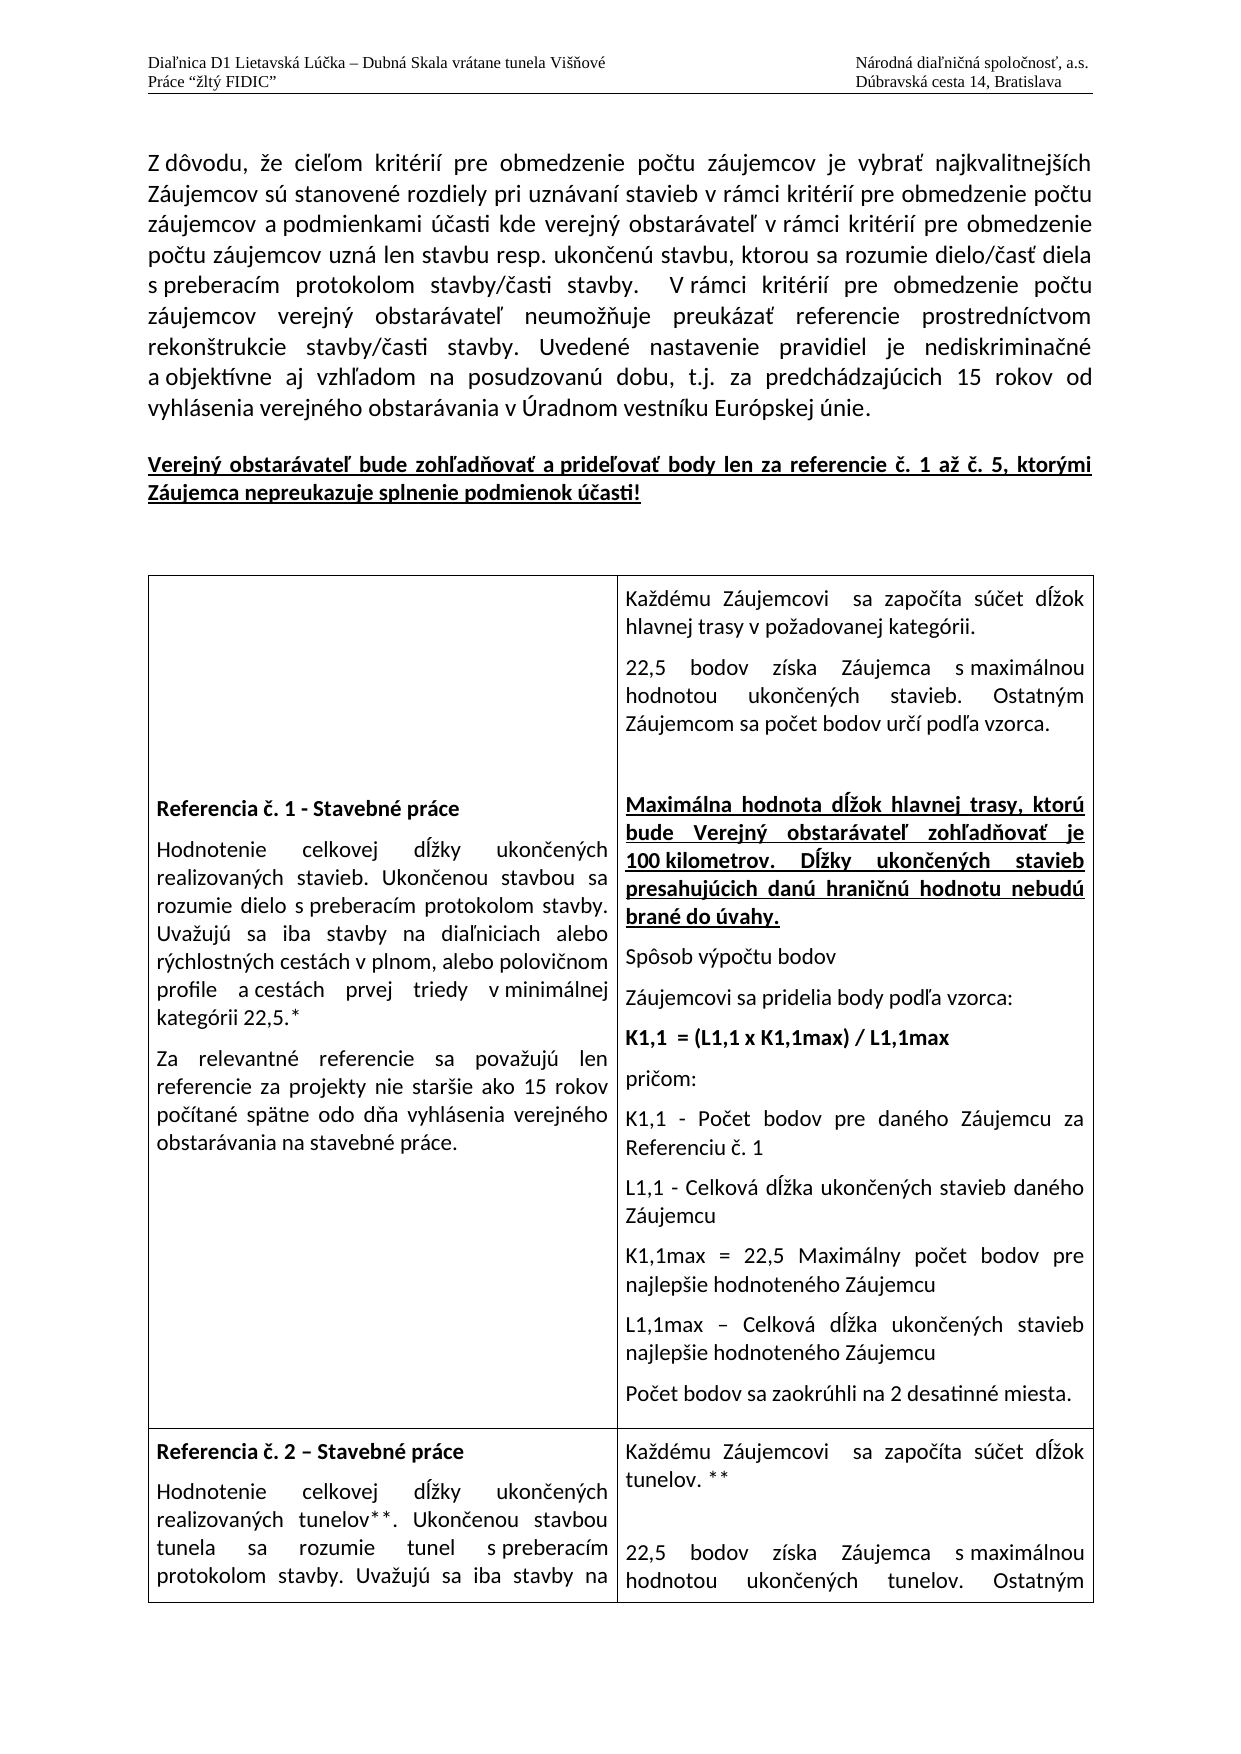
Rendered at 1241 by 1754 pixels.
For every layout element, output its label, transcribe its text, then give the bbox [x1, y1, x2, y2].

text Z dôvodu, že cieľom kritérií pre obmedzenie počtu záujemcov je vybrať najkvalitnejších Záujemcov sú stanovené rozdiely pri uznávaní stavieb v rámci kritérií pre obmedzenie počtu záujemcov a podmienkami účasti kde verejný obstarávateľ v rámci kritérií pre obmedzenie počtu záujemcov uzná len stavbu resp. ukončenú stavbu, ktorou sa rozumie dielo/časť diela s preberacím protokolom stavby/časti stavby. V rámci kritérií pre obmedzenie počtu záujemcov verejný obstarávateľ neumožňuje preukázať referencie prostredníctvom rekonštrukcie stavby/časti stavby. Uvedené nastavenie pravidiel je nediskriminačné a objektívne aj vzhľadom na posudzovanú dobu, t.j. za predchádzajúcich 15 rokov od vyhlásenia verejného obstarávania v Úradnom vestníku Európskej únie. [148, 148, 1093, 422]
text Verejný obstarávateľ bude zohľadňovať a prideľovať body len za referencie č. 1 až č. 5, ktorými Záujemca nepreukazuje splnenie podmienok účasti! [148, 450, 1093, 506]
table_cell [618, 1429, 1093, 1602]
table_header Referencia č. 1 - Stavebné práce Hodnotenie celkovej dĺžky ukončených realizovaných stavieb. Ukončenou stavbou sa rozumie dielo s preberacím protokolom stavby. Uvažujú sa iba stavby na diaľniciach alebo rýchlostných cestách v plnom, alebo polovičnom profile a cestách prvej triedy v minimálnej kategórii 22,5.* Za relevantné referencie sa považujú len referencie za projekty nie staršie ako 15 rokov počítané spätne odo dňa vyhlásenia verejného obstarávania na stavebné práce. [149, 576, 617, 1428]
table_header Každému Záujemcovi sa započíta súčet dĺžok hlavnej trasy v požadovanej kategórii. 22,5 bodov získa Záujemca s maximálnou hodnotou ukončených stavieb. Ostatným Záujemcom sa počet bodov určí podľa vzorca. Maximálna hodnota dĺžok hlavnej trasy, ktorú bude Verejný obstarávateľ zohľadňovať je 100 kilometrov. Dĺžky ukončených stavieb presahujúcich danú hraničnú hodnotu nebudú brané do úvahy. Spôsob výpočtu bodov Záujemcovi sa pridelia body podľa vzorca: K1,1 = (L1,1 x K1,1max) / L1,1max pričom: K1,1 - Počet bodov pre daného Záujemcu za Referenciu č. 1 L1,1 - Celková dĺžka ukončených stavieb daného Záujemcu K1,1max = 22,5 Maximálny počet bodov pre najlepšie hodnoteného Záujemcu L1,1max – Celková dĺžka ukončených stavieb najlepšie hodnoteného Záujemcu Počet bodov sa zaokrúhli na 2 desatinné miesta. [618, 576, 1093, 1428]
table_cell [149, 1429, 617, 1602]
